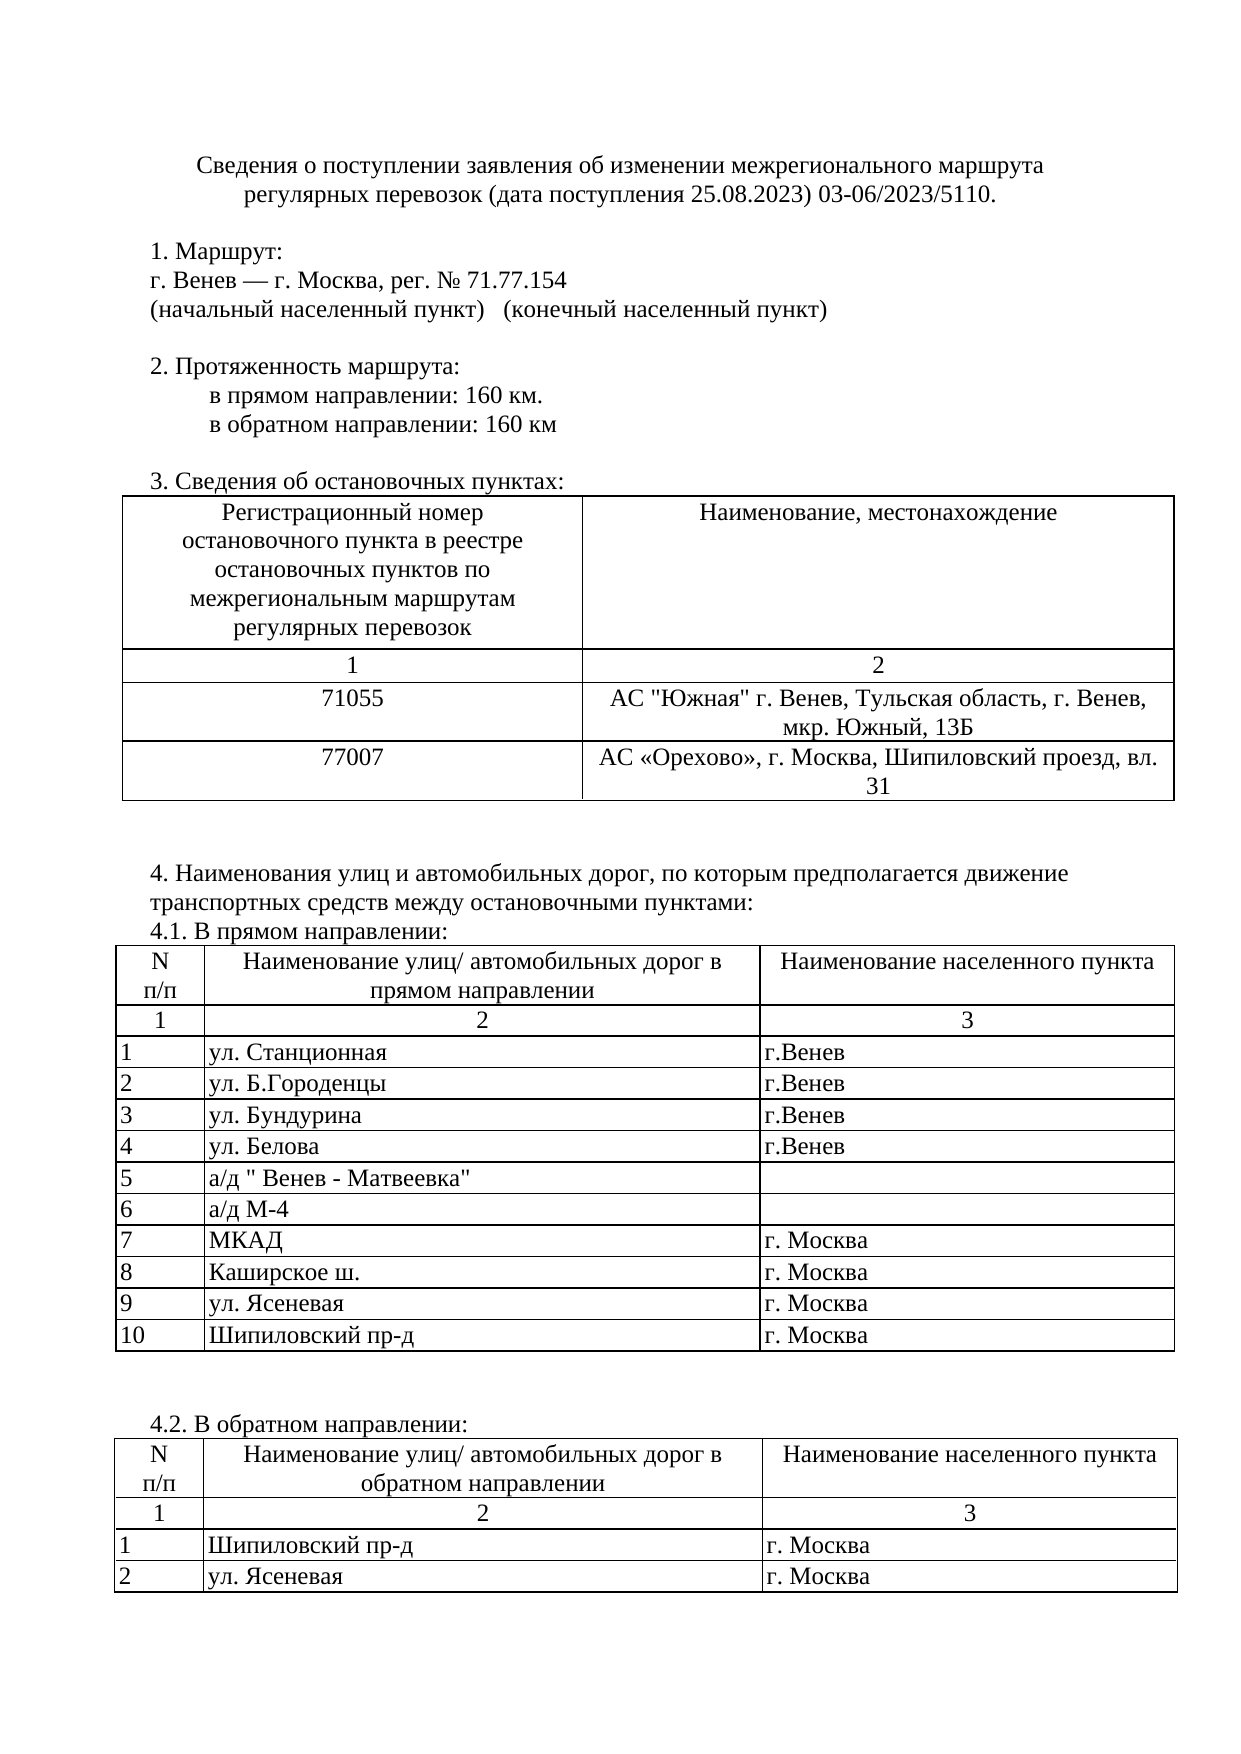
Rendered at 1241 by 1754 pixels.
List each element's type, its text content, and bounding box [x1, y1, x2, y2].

table_cell ул. Станционная [205, 1037, 759, 1067]
text (начальный населенный пункт) (конечный населенный пункт) [150, 294, 1090, 322]
table_cell ул. Бундурина [205, 1100, 759, 1130]
table_cell Шипиловский пр-д [204, 1530, 762, 1560]
table_cell г.Венев [761, 1100, 1174, 1130]
table_cell АС «Орехово», г. Москва, Шипиловский проезд, вл. 31 [583, 742, 1173, 799]
table_cell г. Москва [763, 1528, 1177, 1560]
table_cell 2 [117, 1068, 204, 1098]
table_cell г.Венев [761, 1037, 1174, 1067]
table_cell 5 [117, 1163, 204, 1193]
table_header Наименование улиц/ автомобильных дорог в прямом направлении [205, 946, 759, 1004]
table_cell 6 [117, 1194, 204, 1224]
table_cell 4 [117, 1131, 204, 1161]
table_header Наименование улиц/ автомобильных дорог в обратном направлении [204, 1439, 762, 1497]
text 3. Сведения об остановочных пунктах: [150, 466, 1090, 495]
table_header Наименование населенного пункта [761, 946, 1174, 1004]
table_cell 3 [763, 1497, 1177, 1528]
table_cell г. Москва [761, 1289, 1174, 1318]
table_cell Шипиловский пр-д [205, 1320, 759, 1350]
text в прямом направлении: 160 км. [150, 380, 1090, 409]
text г. Венев — г. Москва, рег. № 71.77.154 [150, 265, 1090, 294]
table_cell ул. Ясеневая [205, 1289, 759, 1318]
table_cell г.Венев [761, 1068, 1174, 1098]
text 4.2. В обратном направлении: [150, 1409, 1090, 1438]
table_cell 1 [123, 650, 582, 681]
table_cell ул. Ясеневая [204, 1561, 762, 1591]
table_cell 1 [115, 1498, 203, 1528]
table_cell [761, 1163, 1174, 1193]
table_cell 1 [115, 1529, 203, 1560]
table_header N п/п [117, 946, 204, 1004]
table_cell 2 [115, 1561, 203, 1591]
text 4. Наименования улиц и автомобильных дорог, по которым предполагается движение транспортных средств между остановочными пунктами: [150, 858, 1090, 916]
table_cell 9 [117, 1289, 204, 1318]
text 1. Маршрут: [150, 236, 1090, 265]
table_cell 3 [117, 1100, 204, 1130]
table_cell [761, 1194, 1174, 1224]
table_cell г.Венев [761, 1131, 1174, 1161]
table_cell 1 [117, 1006, 204, 1035]
table_cell МКАД [205, 1226, 759, 1256]
table_cell г. Москва [761, 1257, 1174, 1287]
table_cell г. Москва [761, 1320, 1174, 1350]
table_cell а/д " Венев - Матвеевка" [205, 1163, 759, 1193]
table_cell 2 [205, 1006, 759, 1035]
table_cell г. Москва [761, 1226, 1174, 1256]
table_cell 2 [204, 1498, 762, 1528]
table_header Наименование, местонахождение [583, 497, 1173, 648]
table_cell 77007 [123, 742, 582, 799]
table_cell 8 [117, 1257, 204, 1287]
text Сведения о поступлении заявления об изменении межрегионального маршрута регулярных перевозок (дата поступления 25.08.2023) 03-06/2023/5110. [150, 150, 1090, 207]
table_cell 1 [117, 1037, 204, 1067]
table_cell 71055 [123, 683, 582, 740]
text 2. Протяженность маршрута: [150, 351, 1090, 380]
table_header Наименование населенного пункта [763, 1439, 1177, 1497]
text 4.1. В прямом направлении: [150, 916, 1090, 945]
table_header Регистрационный номер остановочного пункта в реестре остановочных пунктов по межрегиональным маршрутам регулярных перевозок [123, 497, 582, 648]
table_cell 7 [117, 1226, 204, 1256]
table_cell ул. Б.Городенцы [205, 1068, 759, 1098]
table_cell г. Москва [763, 1560, 1177, 1591]
table_cell 2 [583, 650, 1173, 681]
table_cell а/д М-4 [205, 1194, 759, 1224]
table_cell 3 [761, 1006, 1174, 1035]
table_cell Каширское ш. [205, 1257, 759, 1287]
table_header N п/п [115, 1439, 203, 1497]
table_cell 10 [117, 1320, 204, 1350]
table_cell ул. Белова [205, 1131, 759, 1161]
text в обратном направлении: 160 км [150, 409, 1090, 437]
table_cell АС "Южная" г. Венев, Тульская область, г. Венев, мкр. Южный, 13Б [583, 683, 1173, 740]
